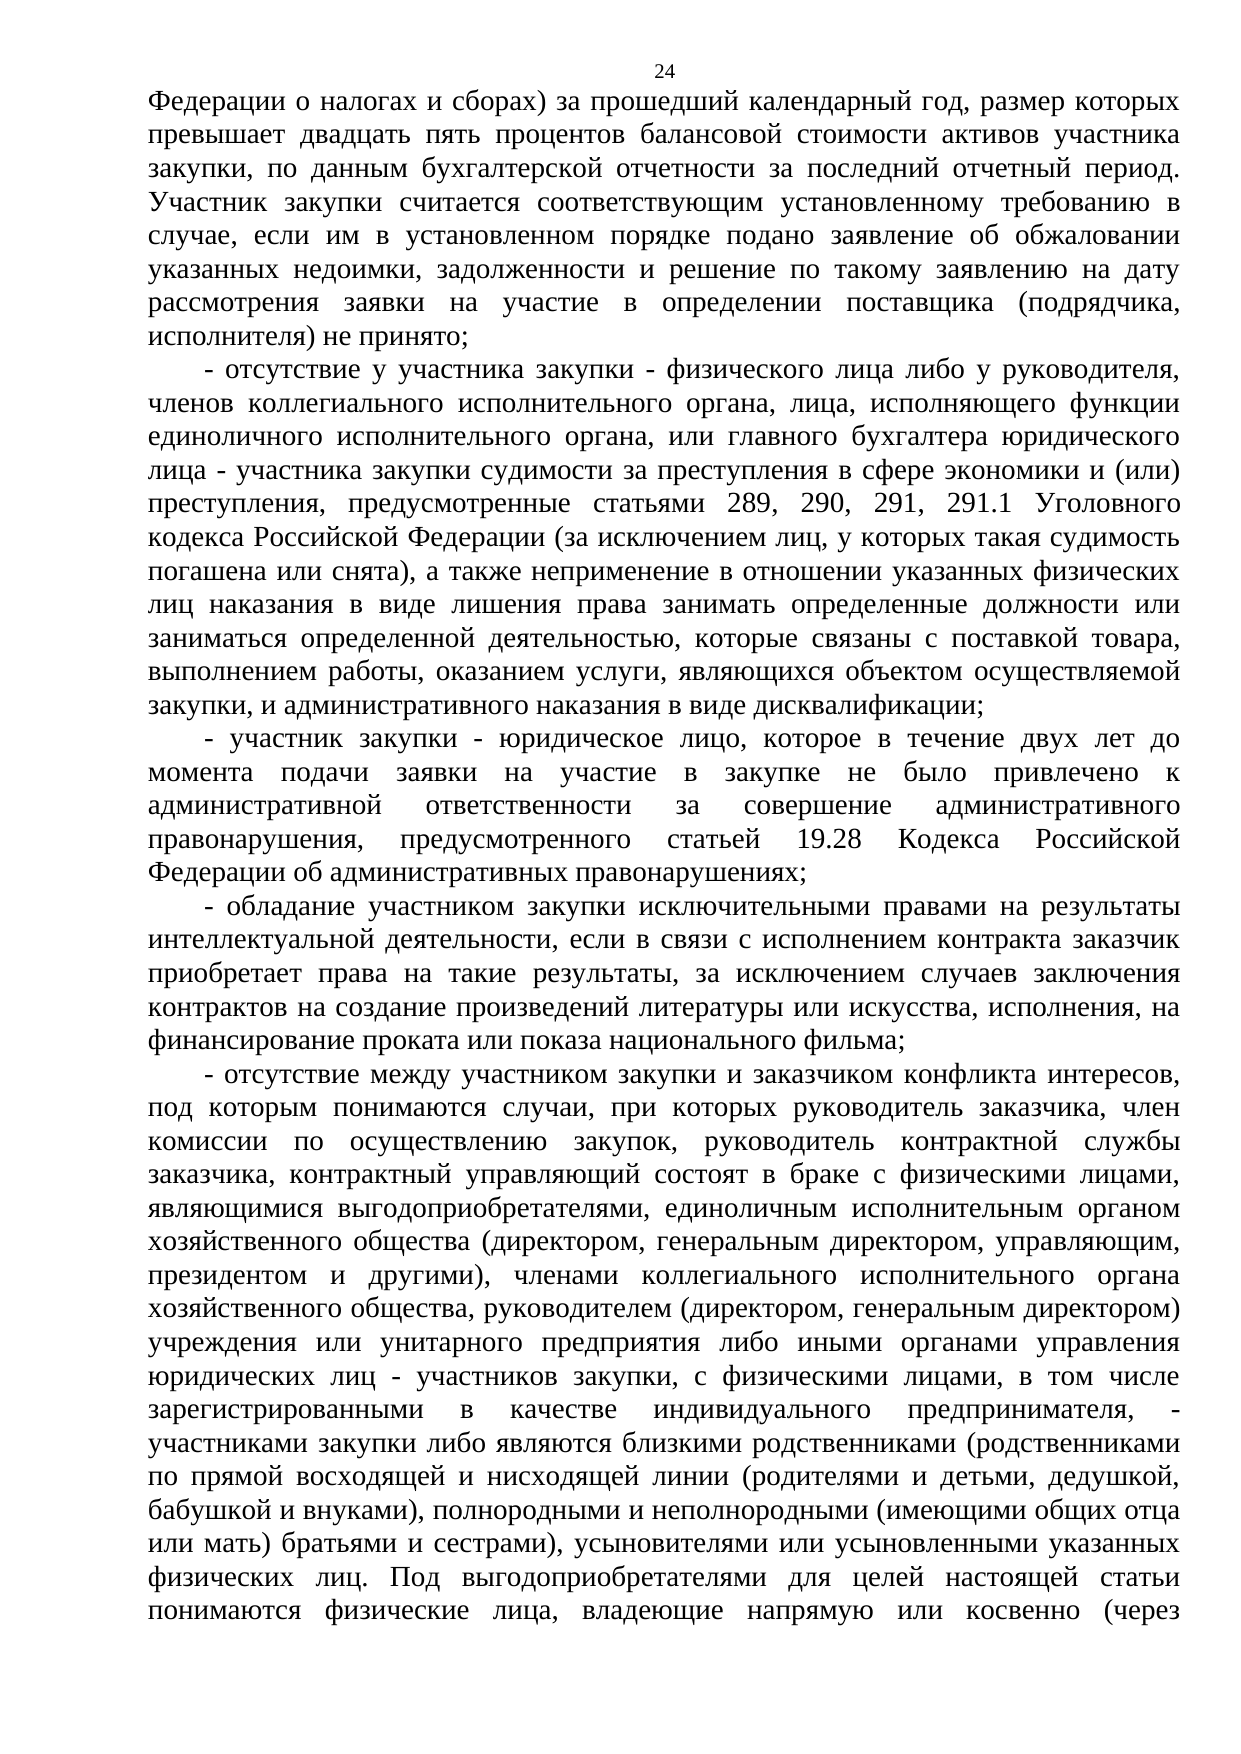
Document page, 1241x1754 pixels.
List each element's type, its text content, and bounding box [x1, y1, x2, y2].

text - участник закупки - юридическое лицо, которое в течение двух лет до момента подачи заявки на участие в закупке не было привлечено к административной ответственности за совершение административного правонарушения, предусмотренного статьей 19.28 Кодекса Российской Федерации об административных правонарушениях; [148, 720, 1181, 888]
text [148, 1056, 1181, 1626]
text - отсутствие у участника закупки - физического лица либо у руководителя, членов коллегиального исполнительного органа, лица, исполняющего функции единоличного исполнительного органа, или главного бухгалтера юридического лица - участника закупки судимости за преступления в сфере экономики и (или) преступления, предусмотренные статьями 289, 290, 291, 291.1 Уголовного кодекса Российской Федерации (за исключением лиц, у которых такая судимость погашена или снята), а также неприменение в отношении указанных физических лиц наказания в виде лишения права занимать определенные должности или заниматься определенной деятельностью, которые связаны с поставкой товара, выполнением работы, оказанием услуги, являющихся объектом осуществляемой закупки, и административного наказания в виде дисквалификации; [148, 351, 1181, 720]
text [148, 83, 1181, 351]
text - обладание участником закупки исключительными правами на результаты интеллектуальной деятельности, если в связи с исполнением контракта заказчик приобретает права на такие результаты, за исключением случаев заключения контрактов на создание произведений литературы или искусства, исполнения, на финансирование проката или показа национального фильма; [148, 888, 1181, 1056]
